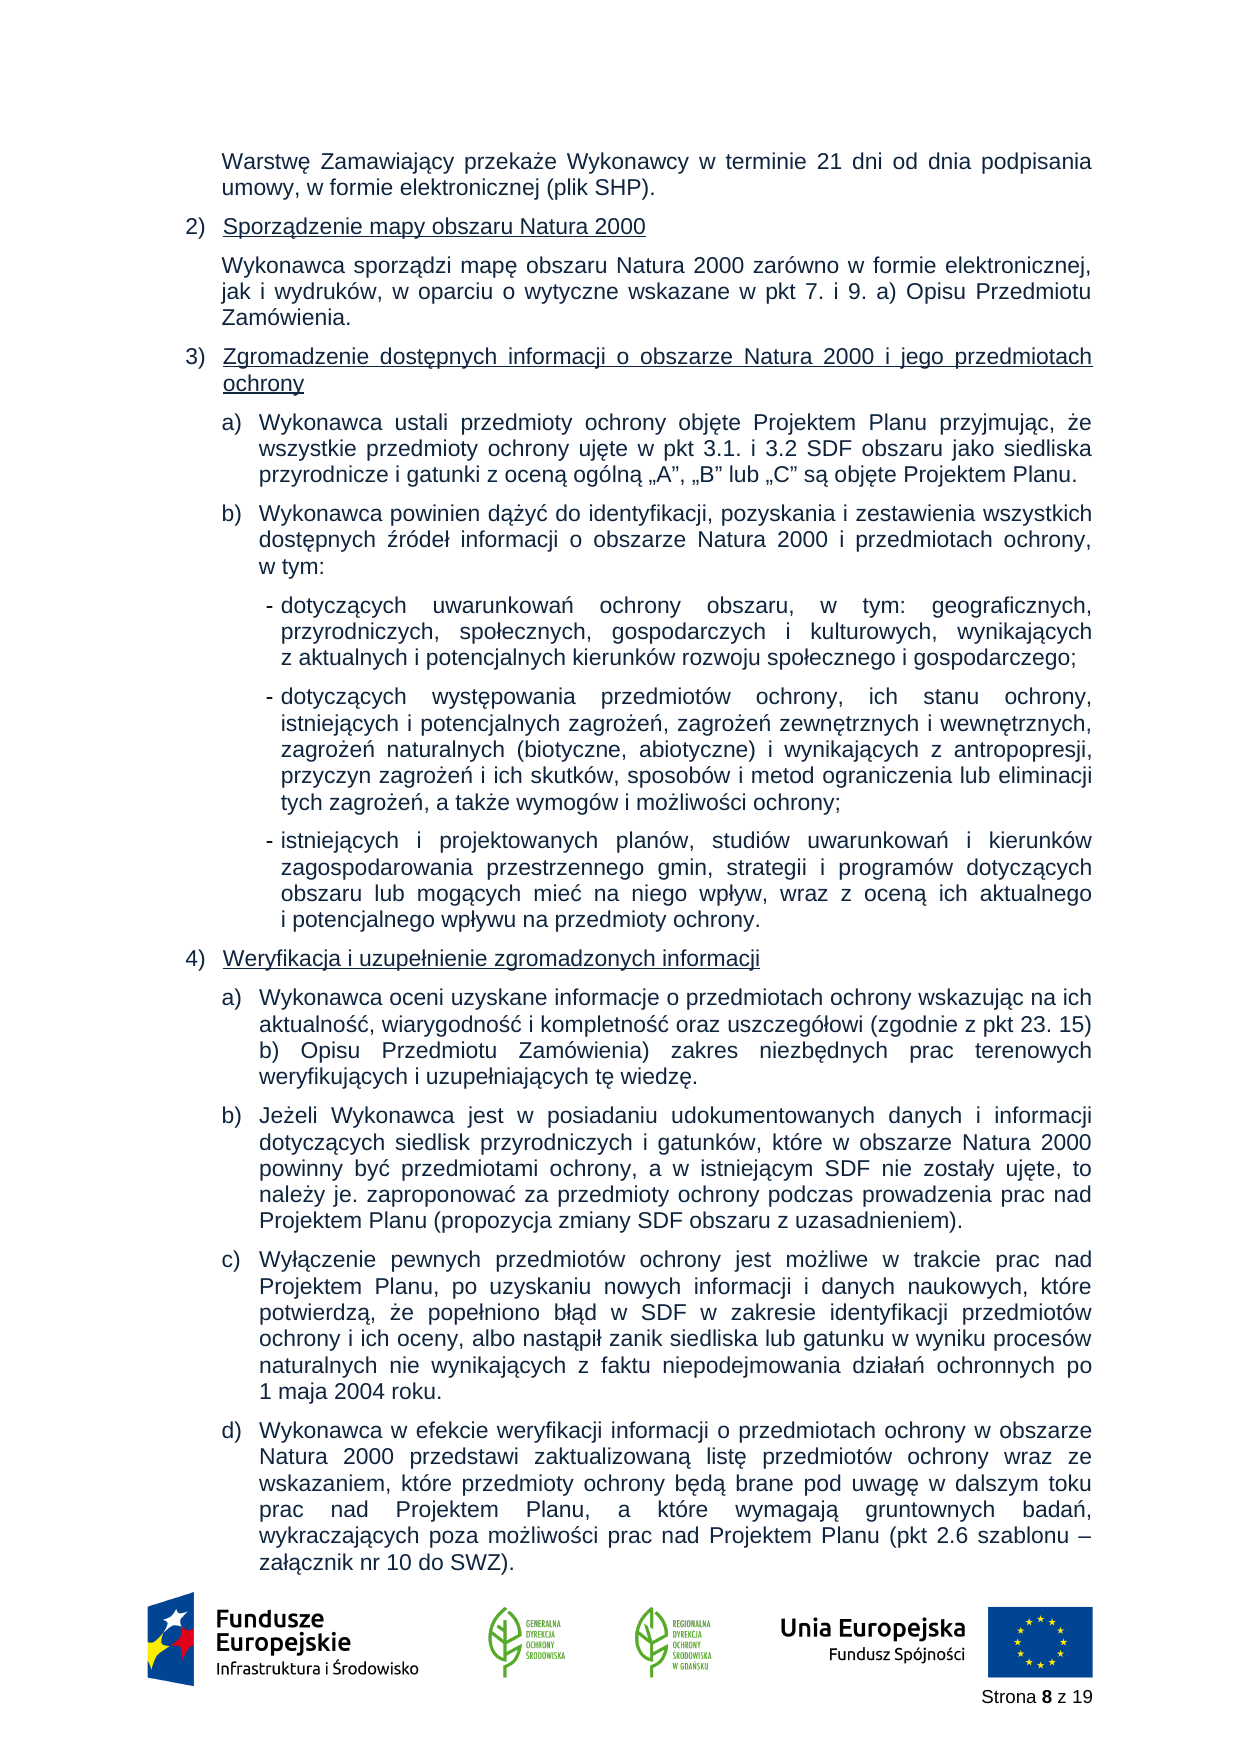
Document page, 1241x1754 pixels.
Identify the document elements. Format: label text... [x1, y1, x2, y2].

list Weryfikacja i uzupełnienie zgromadzonych informacji [185, 945, 1093, 972]
list Wykonawca w efekcie weryfikacji informacji o przedmiotach ochrony w obszarze Natura 2000 przedstawi zaktualizowaną listę przedmiotów ochrony wraz ze wskazaniem, które przedmioty ochrony będą brane pod uwagę w dalszym toku prac nad Projektem Planu, a które wymagają gruntownych badań, wykraczających poza możliwości prac nad Projektem Planu (pkt 2.6 szablonu – załącznik nr 10 do SWZ). [221, 1417, 1093, 1575]
list Sporządzenie mapy obszaru Natura 2000 [185, 213, 1093, 239]
list Wyłączenie pewnych przedmiotów ochrony jest możliwe w trakcie prac nad Projektem Planu, po uzyskaniu nowych informacji i danych naukowych, które potwierdzą, że popełniono błąd w SDF w zakresie identyfikacji przedmiotów ochrony i ich oceny, albo nastąpił zanik siedliska lub gatunku w wyniku procesów naturalnych nie wynikających z faktu niepodejmowania działań ochronnych po 1 maja 2004 roku. [221, 1246, 1093, 1404]
list Wykonawca powinien dążyć do identyfikacji, pozyskania i zestawienia wszystkich dostępnych źródeł informacji o obszarze Natura 2000 i przedmiotach ochrony, w tym: [221, 500, 1093, 579]
text Wykonawca sporządzi mapę obszaru Natura 2000 zarówno w formie elektronicznej, jak i wydruków, w oparciu o wytyczne wskazane w pkt 7. i 9. a) Opisu Przedmiotu Zamówienia. [221, 252, 1093, 331]
list Jeżeli Wykonawca jest w posiadaniu udokumentowanych danych i informacji dotyczących siedlisk przyrodniczych i gatunków, które w obszarze Natura 2000 powinny być przedmiotami ochrony, a w istniejącym SDF nie zostały ujęte, to należy je. zaproponować za przedmioty ochrony podczas prowadzenia prac nad Projektem Planu (propozycja zmiany SDF obszaru z uzasadnieniem). [221, 1102, 1093, 1234]
picture [147, 1592, 1093, 1686]
list Wykonawca oceni uzyskane informacje o przedmiotach ochrony wskazując na ich aktualność, wiarygodność i kompletność oraz uszczegółowi (zgodnie z pkt 23. 15) b) Opisu Przedmiotu Zamówienia) zakres niezbędnych prac terenowych weryfikujących i uzupełniających tę wiedzę. [221, 984, 1093, 1089]
list dotyczących występowania przedmiotów ochrony, ich stanu ochrony, istniejących i potencjalnych zagrożeń, zagrożeń zewnętrznych i wewnętrznych, zagrożeń naturalnych (biotyczne, abiotyczne) i wynikających z antropopresji, przyczyn zagrożeń i ich skutków, sposobów i metod ograniczenia lub eliminacji tych zagrożeń, a także wymogów i możliwości ochrony; [266, 683, 1093, 815]
list dotyczących uwarunkowań ochrony obszaru, w tym: geograficznych, przyrodniczych, społecznych, gospodarczych i kulturowych, wynikających z aktualnych i potencjalnych kierunków rozwoju społecznego i gospodarczego; [266, 592, 1093, 671]
list Zgromadzenie dostępnych informacji o obszarze Natura 2000 i jego przedmiotach ochrony [185, 343, 1093, 396]
list Wykonawca ustali przedmioty ochrony objęte Projektem Planu przyjmując, że wszystkie przedmioty ochrony ujęte w pkt 3.1. i 3.2 SDF obszaru jako siedliska przyrodnicze i gatunki z oceną ogólną „A”, „B” lub „C” są objęte Projektem Planu. [221, 408, 1093, 487]
list istniejących i projektowanych planów, studiów uwarunkowań i kierunków zagospodarowania przestrzennego gmin, strategii i programów dotyczących obszaru lub mogących mieć na niego wpływ, wraz z oceną ich aktualnego i potencjalnego wpływu na przedmioty ochrony. [266, 827, 1093, 933]
